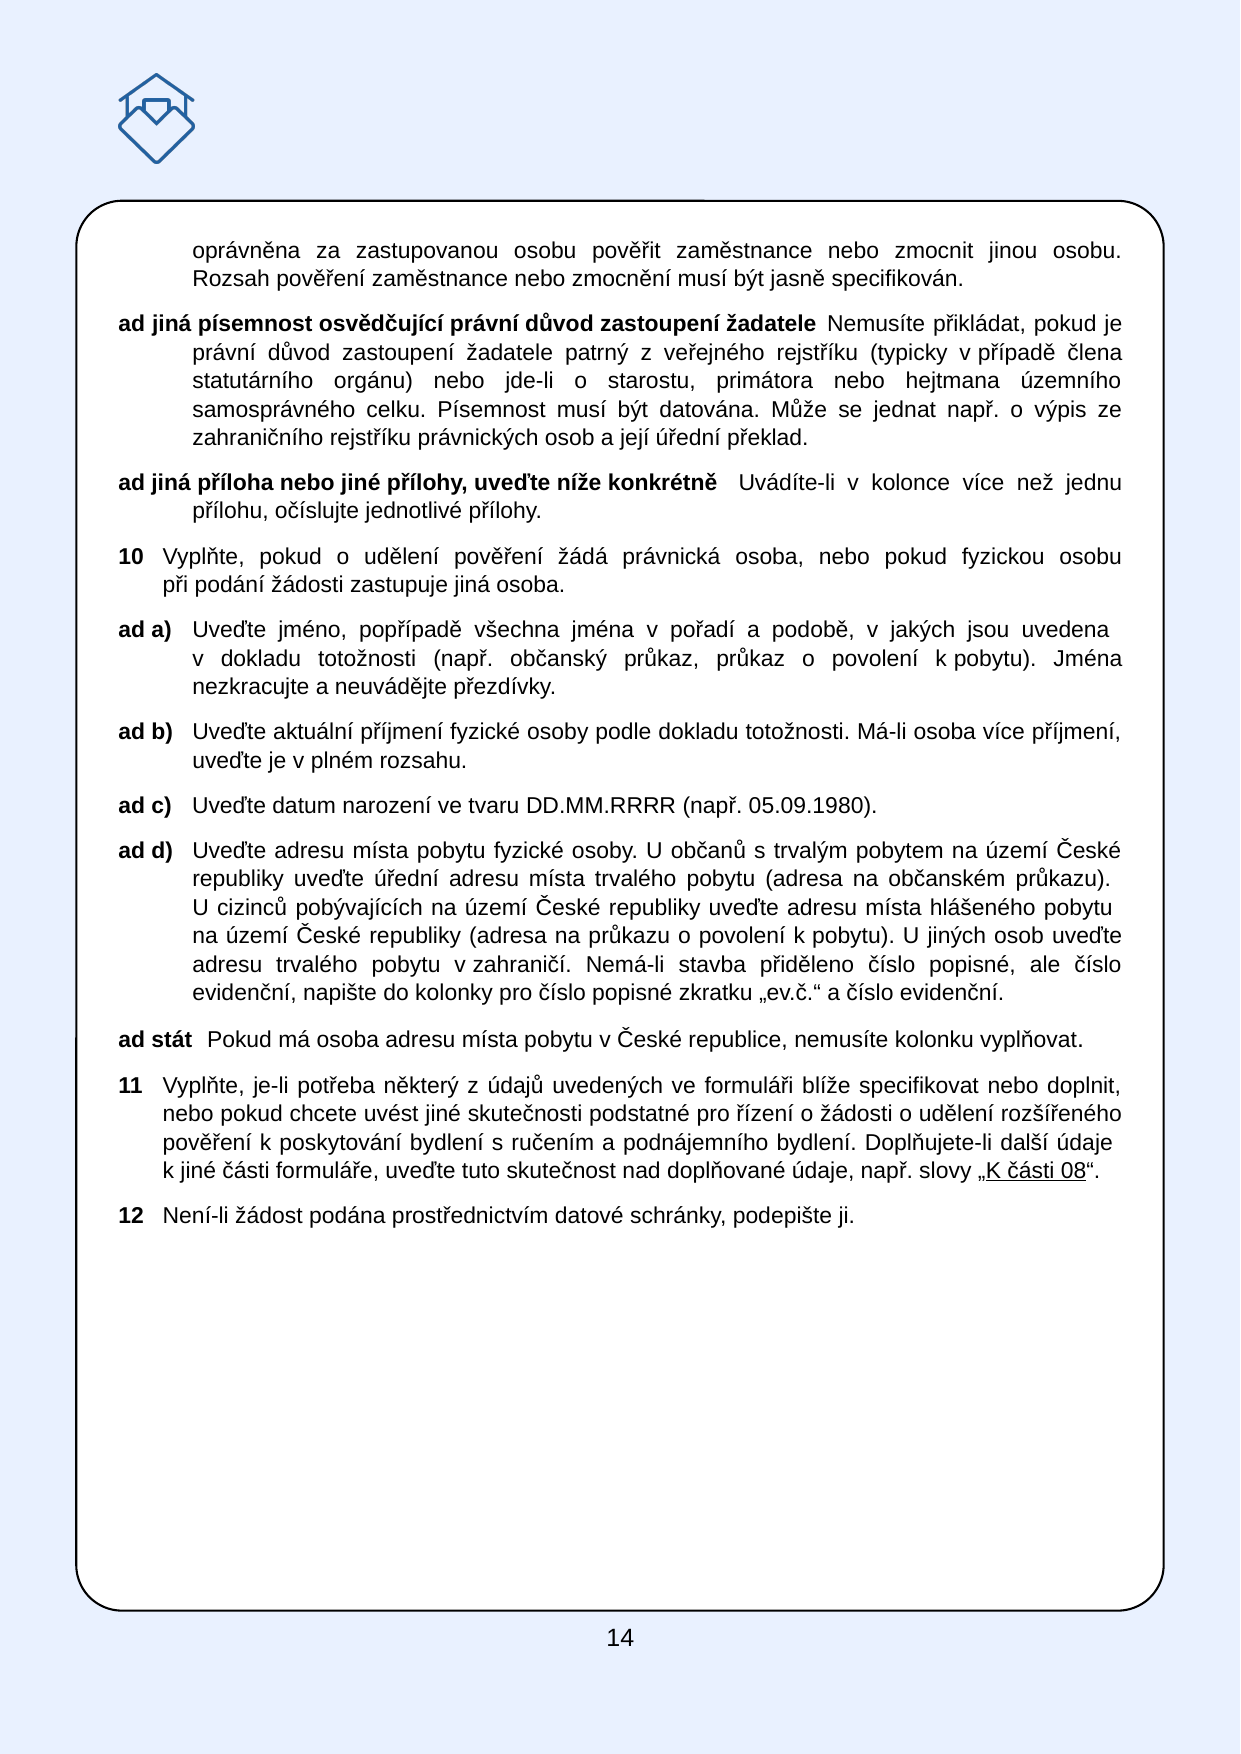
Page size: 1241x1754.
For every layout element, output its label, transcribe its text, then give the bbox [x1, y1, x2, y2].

text ad stát Pokud má osoba adresu místa pobytu v České republice, nemusíte kolonku vyplňovat. [118, 1024, 1122, 1053]
text ad c) Uveďte datum narození ve tvaru DD.MM.RRRR (např. 05.09.1980). [118, 792, 1122, 818]
text ad jiná příloha nebo jiné přílohy, uveďte níže konkrétně Uvádíte-li v kolonce více než jednu přílohu, očíslujte jednotlivé přílohy. [118, 469, 1122, 524]
text 10 Vyplňte, pokud o udělení pověření žádá právnická osoba, nebo pokud fyzickou osobu při podání žádosti zastupuje jiná osoba. [118, 543, 1122, 597]
text 12 Není-li žádost podána prostřednictvím datové schránky, podepište ji. [118, 1202, 1122, 1228]
text ad b) Uveďte aktuální příjmení fyzické osoby podle dokladu totožnosti. Má-li osoba více příjmení, uveďte je v plném rozsahu. [118, 718, 1122, 773]
text oprávněna za zastupovanou osobu pověřit zaměstnance nebo zmocnit jinou osobu. Rozsah pověření zaměstnance nebo zmocnění musí být jasně specifikován. [192, 237, 1122, 291]
text 11 Vyplňte, je-li potřeba některý z údajů uvedených ve formuláři blíže specifikovat nebo doplnit, nebo pokud chcete uvést jiné skutečnosti podstatné pro řízení o žádosti o udělení rozšířeného pověření k poskytování bydlení s ručením a podnájemního bydlení. Doplňujete-li další údaje k jiné části formuláře, uveďte tuto skutečnost nad doplňované údaje, např. slovy „K části 08“. [118, 1072, 1122, 1183]
text ad jiná písemnost osvědčující právní důvod zastoupení žadatele Nemusíte přikládat, pokud je právní důvod zastoupení žadatele patrný z veřejného rejstříku (typicky v případě člena statutárního orgánu) nebo jde-li o starostu, primátora nebo hejtmana územního samosprávného celku. Písemnost musí být datována. Může se jednat např. o výpis ze zahraničního rejstříku právnických osob a její úřední překlad. [118, 310, 1122, 450]
text ad a) Uveďte jméno, popřípadě všechna jména v pořadí a podobě, v jakých jsou uvedena v dokladu totožnosti (např. občanský průkaz, průkaz o povolení k pobytu). Jména nezkracujte a neuvádějte přezdívky. [118, 616, 1122, 699]
picture [118, 73, 195, 164]
text ad d) Uveďte adresu místa pobytu fyzické osoby. U občanů s trvalým pobytem na území České republiky uveďte úřední adresu místa trvalého pobytu (adresa na občanském průkazu). U cizinců pobývajících na území České republiky uveďte adresu místa hlášeného pobytu na území České republiky (adresa na průkazu o povolení k pobytu). U jiných osob uveďte adresu trvalého pobytu v zahraničí. Nemá-li stavba přiděleno číslo popisné, ale číslo evidenční, napište do kolonky pro číslo popisné zkratku „ev.č.“ a číslo evidenční. [118, 837, 1122, 1005]
